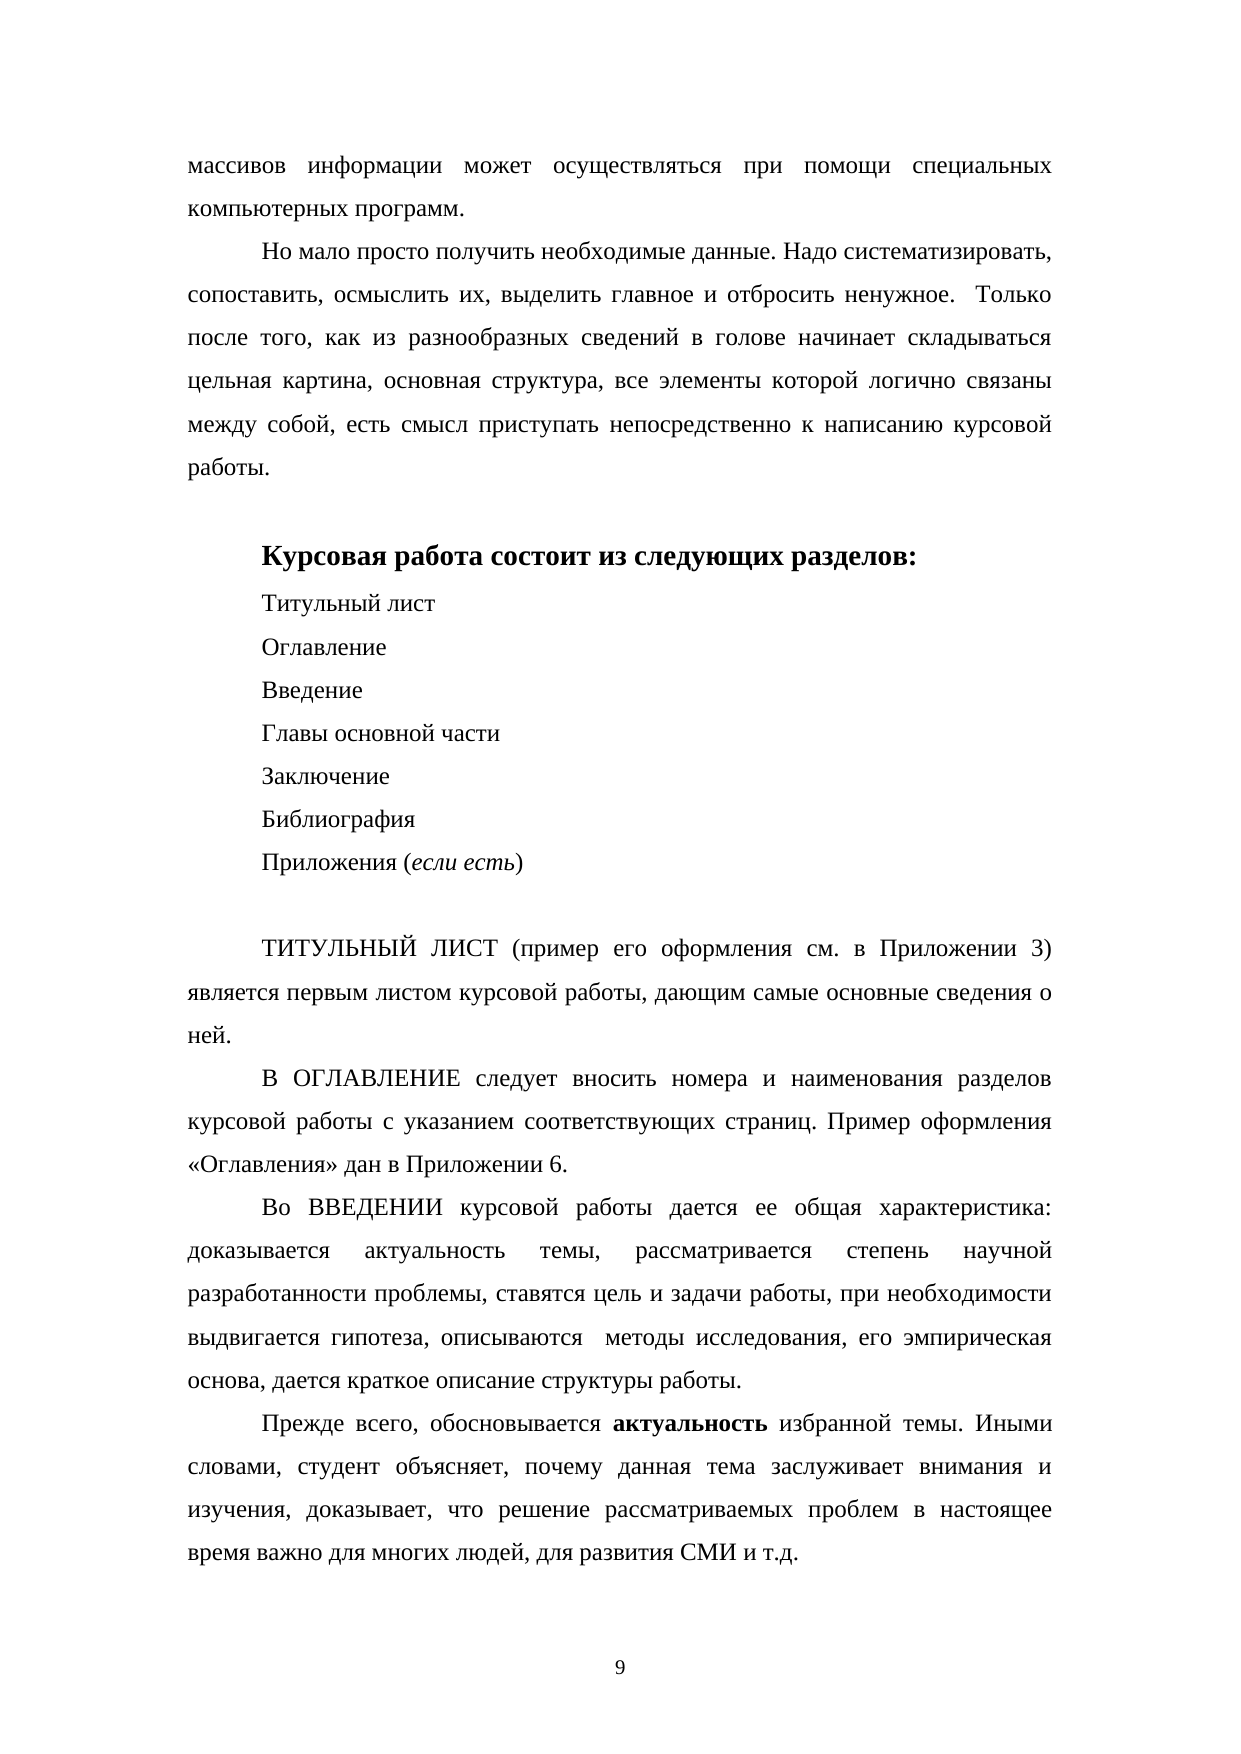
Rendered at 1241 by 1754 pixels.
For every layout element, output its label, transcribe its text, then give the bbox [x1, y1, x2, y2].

text Библиография [187, 804, 1053, 833]
text Титульный лист [187, 588, 1053, 617]
text Оглавление [187, 632, 1053, 660]
text В ОГЛАВЛЕНИЕ следует вносить номера и наименования разделов курсовой работы с указанием соответствующих страниц. Пример оформления «Оглавления» дан в Приложении 6. [187, 1063, 1053, 1178]
text Приложения (если есть) [187, 847, 1053, 876]
text Прежде всего, обосновывается актуальность избранной темы. Иными словами, студент объясняет, почему данная тема заслуживает внимания и изучения, доказывает, что решение рассматриваемых проблем в настоящее время важно для многих людей, для развития СМИ и т.д. [187, 1408, 1053, 1566]
text Во ВВЕДЕНИИ курсовой работы дается ее общая характеристика: доказывается актуальность темы, рассматривается степень научной разработанности проблемы, ставятся цель и задачи работы, при необходимости выдвигается гипотеза, описываются методы исследования, его эмпирическая основа, дается краткое описание структуры работы. [187, 1192, 1053, 1393]
text Введение [187, 675, 1053, 703]
text Но мало просто получить необходимые данные. Надо систематизировать, сопоставить, осмыслить их, выделить главное и отбросить ненужное. Только после того, как из разнообразных сведений в голове начинает складываться цельная картина, основная структура, все элементы которой логично связаны между собой, есть смысл приступать непосредственно к написанию курсовой работы. [187, 236, 1053, 481]
text ТИТУЛЬНЫЙ ЛИСТ (пример его оформления см. в Приложении 3) является первым листом курсовой работы, дающим самые основные сведения о ней. [187, 933, 1053, 1048]
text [187, 150, 1053, 222]
text Главы основной части [187, 718, 1053, 747]
text Заключение [187, 761, 1053, 790]
text Курсовая работа состоит из следующих разделов: [187, 538, 1053, 572]
